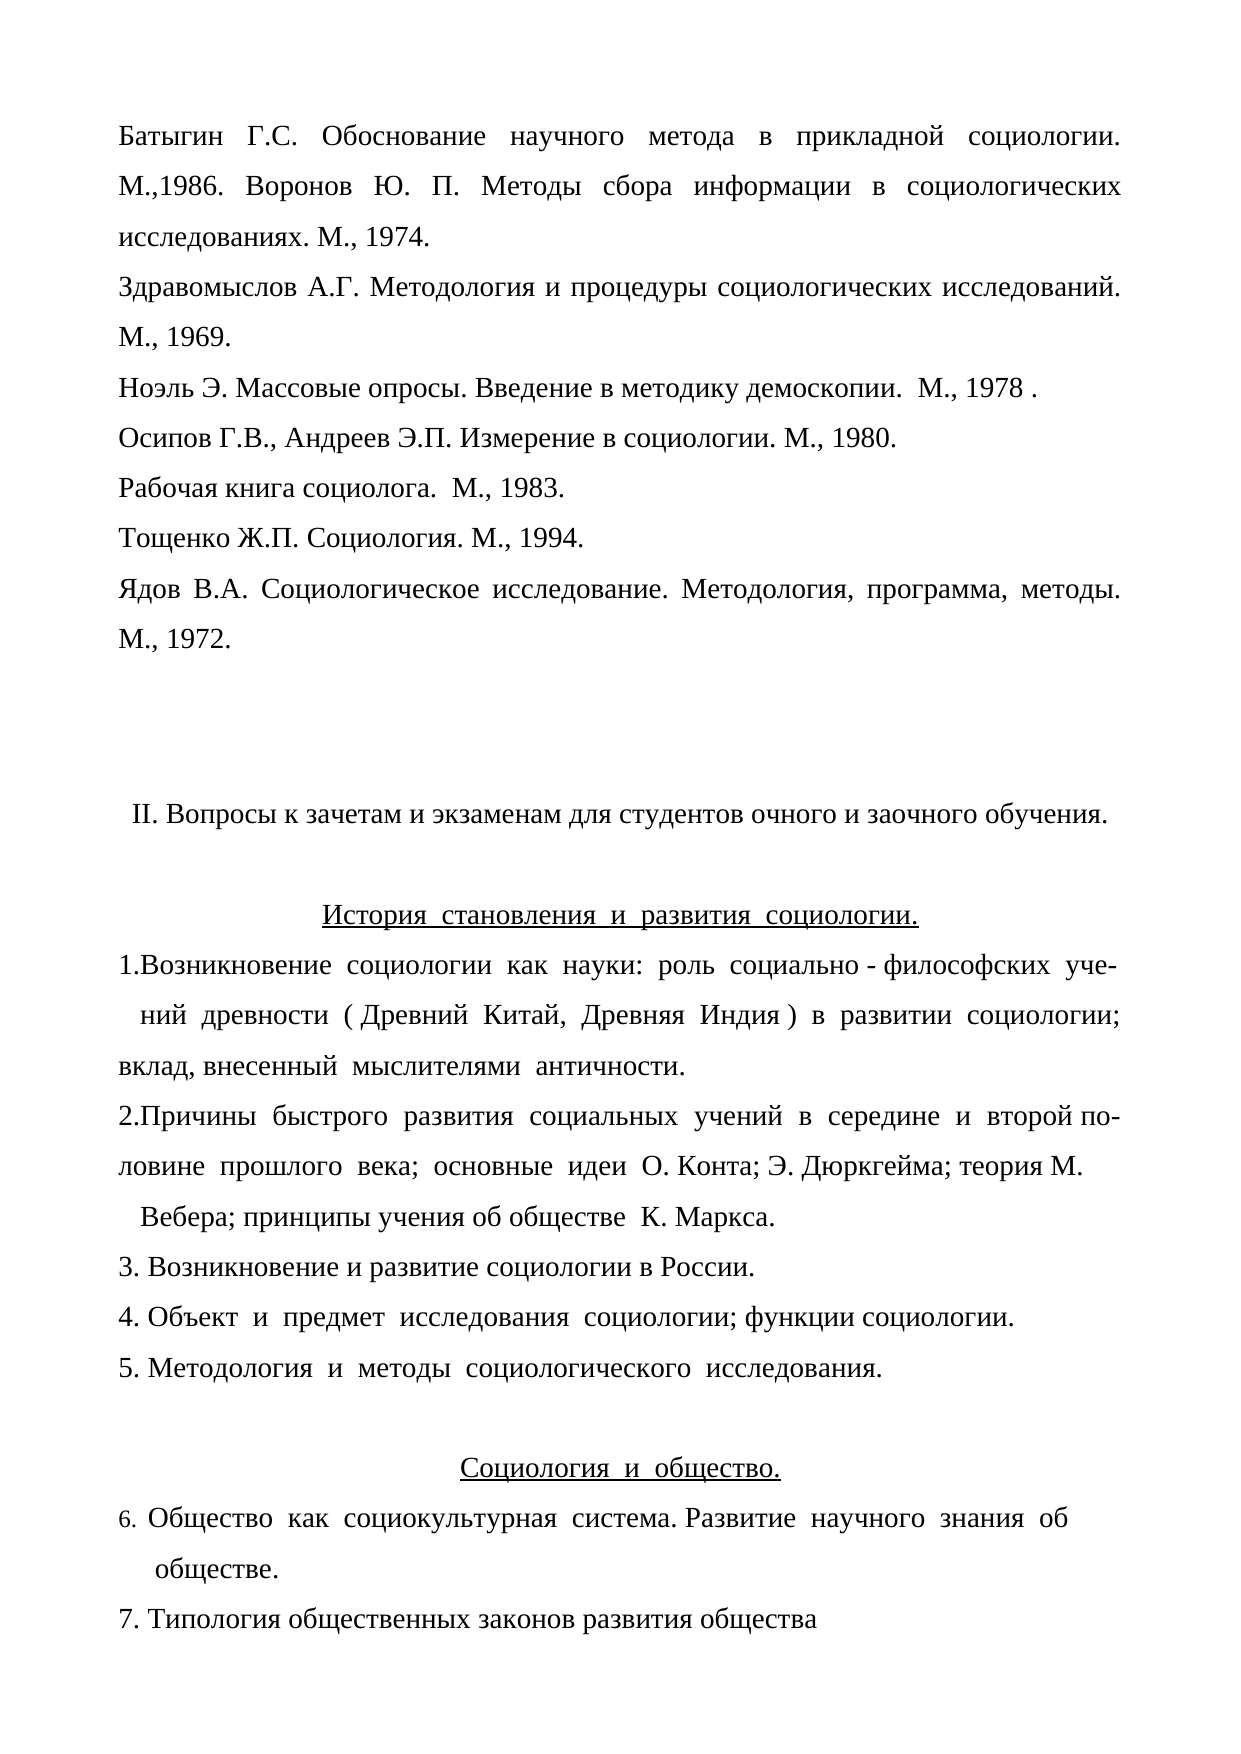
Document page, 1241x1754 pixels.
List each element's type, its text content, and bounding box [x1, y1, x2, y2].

text обществе. [118, 1551, 1122, 1584]
text Тощенко Ж.П. Социология. М., 1994. [118, 521, 1122, 554]
text Ядов В.А. Социологическое исследование. Методология, программа, методы. М., 1972. [118, 571, 1122, 655]
text Вебера; принципы учения об обществе К. Маркса. [118, 1199, 1122, 1232]
text 4. Объект и предмет исследования социологии; функции социологии. [118, 1299, 1122, 1333]
list Общество как социокультурная система. Развитие научного знания об [118, 1501, 1122, 1534]
text Здравомыслов А.Г. Методология и процедуры социологических исследований. М., 1969. [118, 269, 1122, 353]
text Рабочая книга социолога. М., 1983. [118, 470, 1122, 504]
text История становления и развития социологии. [118, 897, 1122, 930]
text ний древности ( Древний Китай, Древняя Индия ) в развитии социологии; вклад, внесенный мыслителями античности. [118, 997, 1122, 1081]
text Ноэль Э. Массовые опросы. Введение в методику демоскопии. М., 1978 . [118, 370, 1122, 403]
text 5. Методология и методы социологического исследования. [118, 1350, 1122, 1383]
text 2.Причины быстрого развития социальных учений в середине и второй по- ловине прошлого века; основные идеи О. Конта; Э. Дюркгейма; теория М. [118, 1098, 1122, 1182]
text 3. Возникновение и развитие социологии в России. [118, 1249, 1122, 1283]
text II. Вопросы к зачетам и экзаменам для студентов очного и заочного обучения. [118, 796, 1122, 830]
text Батыгин Г.С. Обоснование научного метода в прикладной социологии. М.,1986. Воронов Ю. П. Методы сбора информации в социологических исследованиях. М., 1974. [118, 118, 1122, 252]
text 1.Возникновение социологии как науки: роль социально - философских уче- [118, 947, 1122, 981]
text 7. Типология общественных законов развития общества [118, 1601, 1122, 1635]
text Социология и общество. [118, 1450, 1122, 1484]
text Осипов Г.В., Андреев Э.П. Измерение в социологии. М., 1980. [118, 420, 1122, 453]
